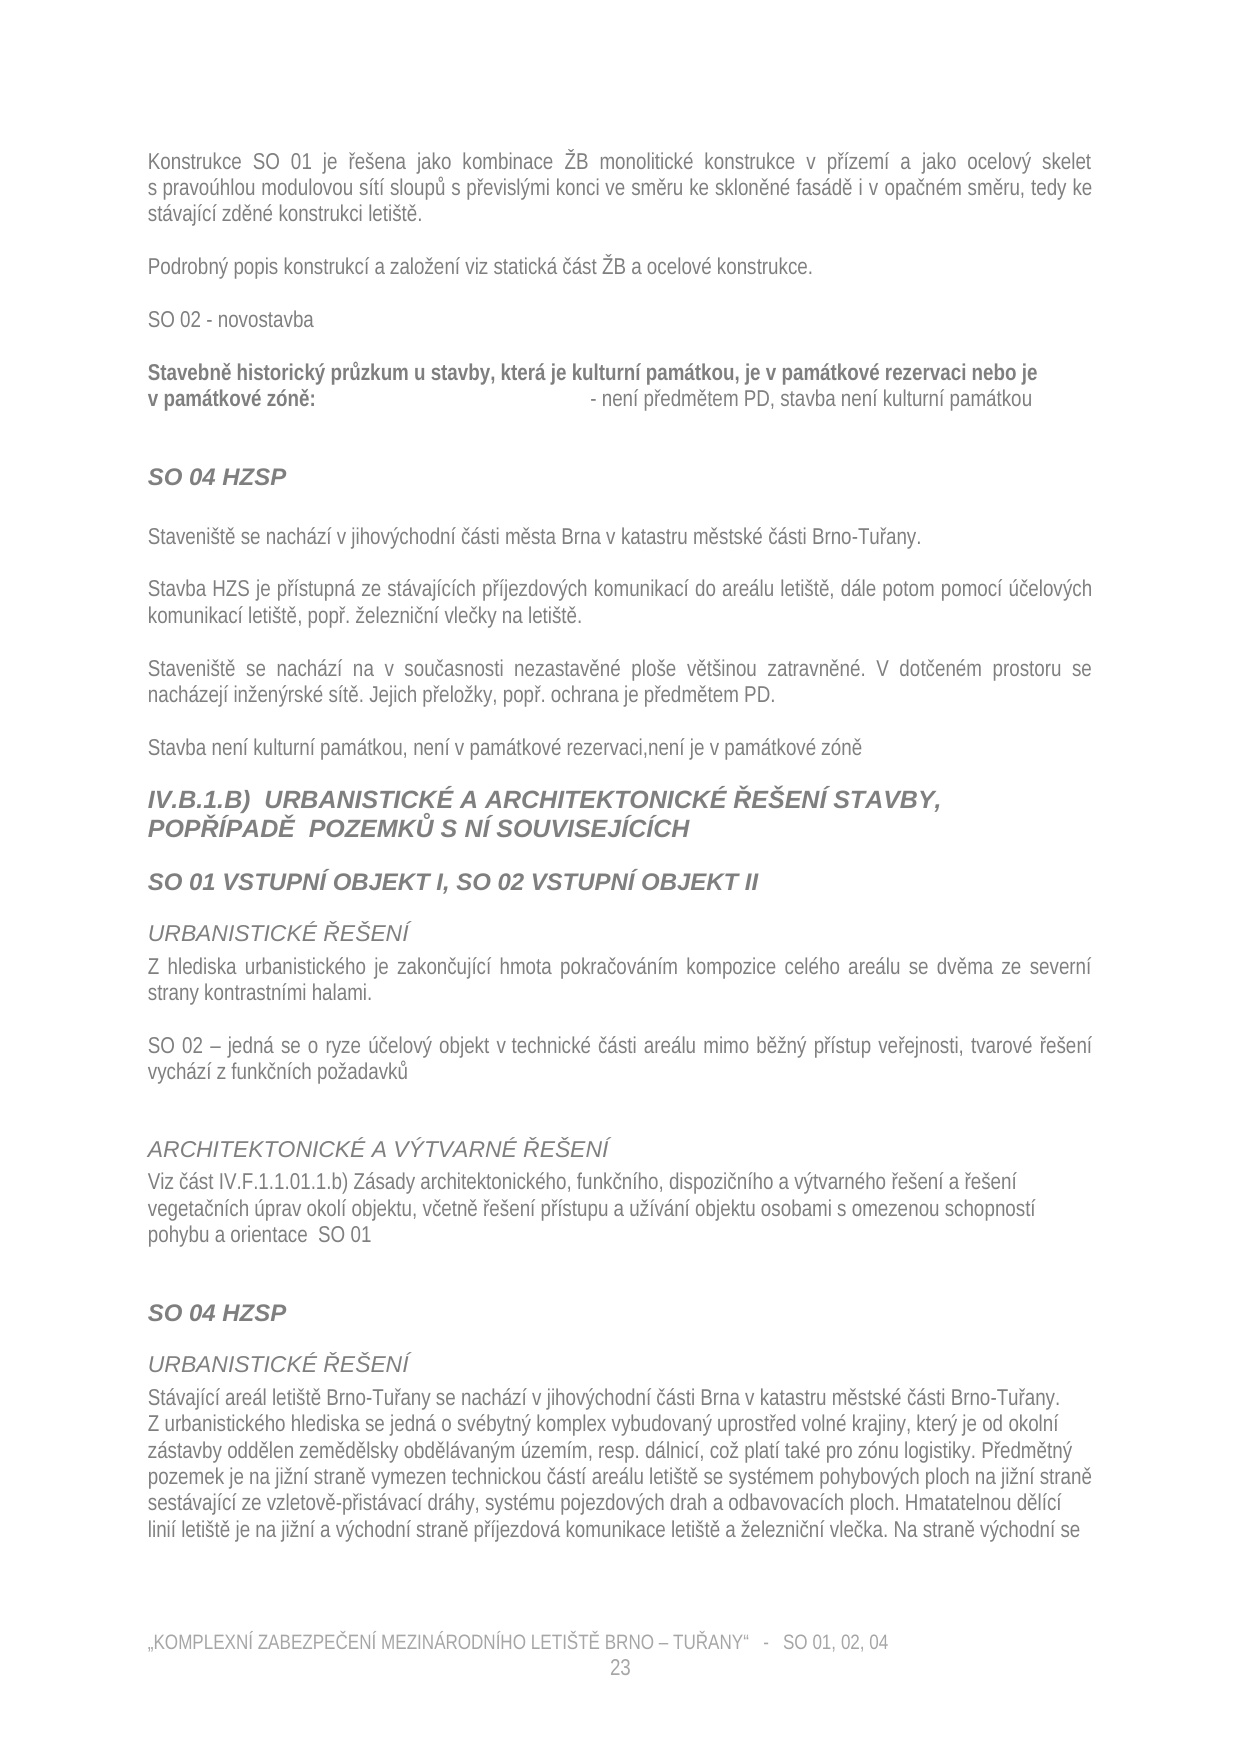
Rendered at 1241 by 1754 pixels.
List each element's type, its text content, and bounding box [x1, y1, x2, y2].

subtitle Architektonické a výtvarné řešení [148, 1136, 1093, 1162]
subtitle Urbanistické řešení [148, 920, 1093, 946]
text Stavba není kulturní památkou, není v památkové rezervaci,není je v památkové zóně [148, 733, 1093, 760]
subtitle SO 04 HZSp [148, 462, 1093, 490]
text SO 02 - novostavba [148, 306, 1093, 332]
text Konstrukce SO 01 je řešena jako kombinace ŽB monolitické konstrukce v přízemí a jako ocelový skelet s pravoúhlou modulovou sítí sloupů s převislými konci ve směru ke skloněné fasádě i v opačném směru, tedy ke stávající zděné konstrukci letiště. [148, 148, 1093, 227]
text Staveniště se nachází na v současnosti nezastavěné ploše většinou zatravněné. V dotčeném prostoru se nacházejí inženýrské sítě. Jejich přeložky, popř. ochrana je předmětem PD. [148, 654, 1093, 707]
text Viz část IV.F.1.1.01.1.b) Zásady architektonického, funkčního, dispozičního a výtvarného řešení a řešení vegetačních úprav okolí objektu, včetně řešení přístupu a užívání objektu osobami s omezenou schopností pohybu a orientace SO 01 [148, 1168, 1093, 1247]
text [148, 1384, 1093, 1542]
text Stavba HZS je přístupná ze stávajících příjezdových komunikací do areálu letiště, dále potom pomocí účelových komunikací letiště, popř. železniční vlečky na letiště. [148, 575, 1093, 628]
subtitle SO 01 Vstupní objekt I, SO 02 Vstupní objekt II [148, 867, 1093, 895]
subtitle SO 04 HZSp [148, 1299, 1093, 1326]
text Staveniště se nachází v jihovýchodní části města Brna v katastru městské části Brno-Tuřany. [148, 523, 1093, 549]
text SO 02 – jedná se o ryze účelový objekt v technické části areálu mimo běžný přístup veřejnosti, tvarové řešení vychází z funkčních požadavků [148, 1032, 1093, 1084]
subtitle Urbanistické řešení [148, 1351, 1093, 1378]
text Podrobný popis konstrukcí a založení viz statická část ŽB a ocelové konstrukce. [148, 253, 1093, 279]
text Stavebně historický průzkum u stavby, která je kulturní památkou, je v památkové rezervaci nebo je v památkové zóně: - není předmětem PD, stavba není kulturní památkou [148, 358, 1093, 411]
subtitle IV.B.1.b) Urbanistické a architektonické řešení stavby, popřípadě pozemků s ní souvisejících [148, 785, 1093, 842]
text Z hlediska urbanistického je zakončující hmota pokračováním kompozice celého areálu se dvěma ze severní strany kontrastními halami. [148, 953, 1093, 1005]
